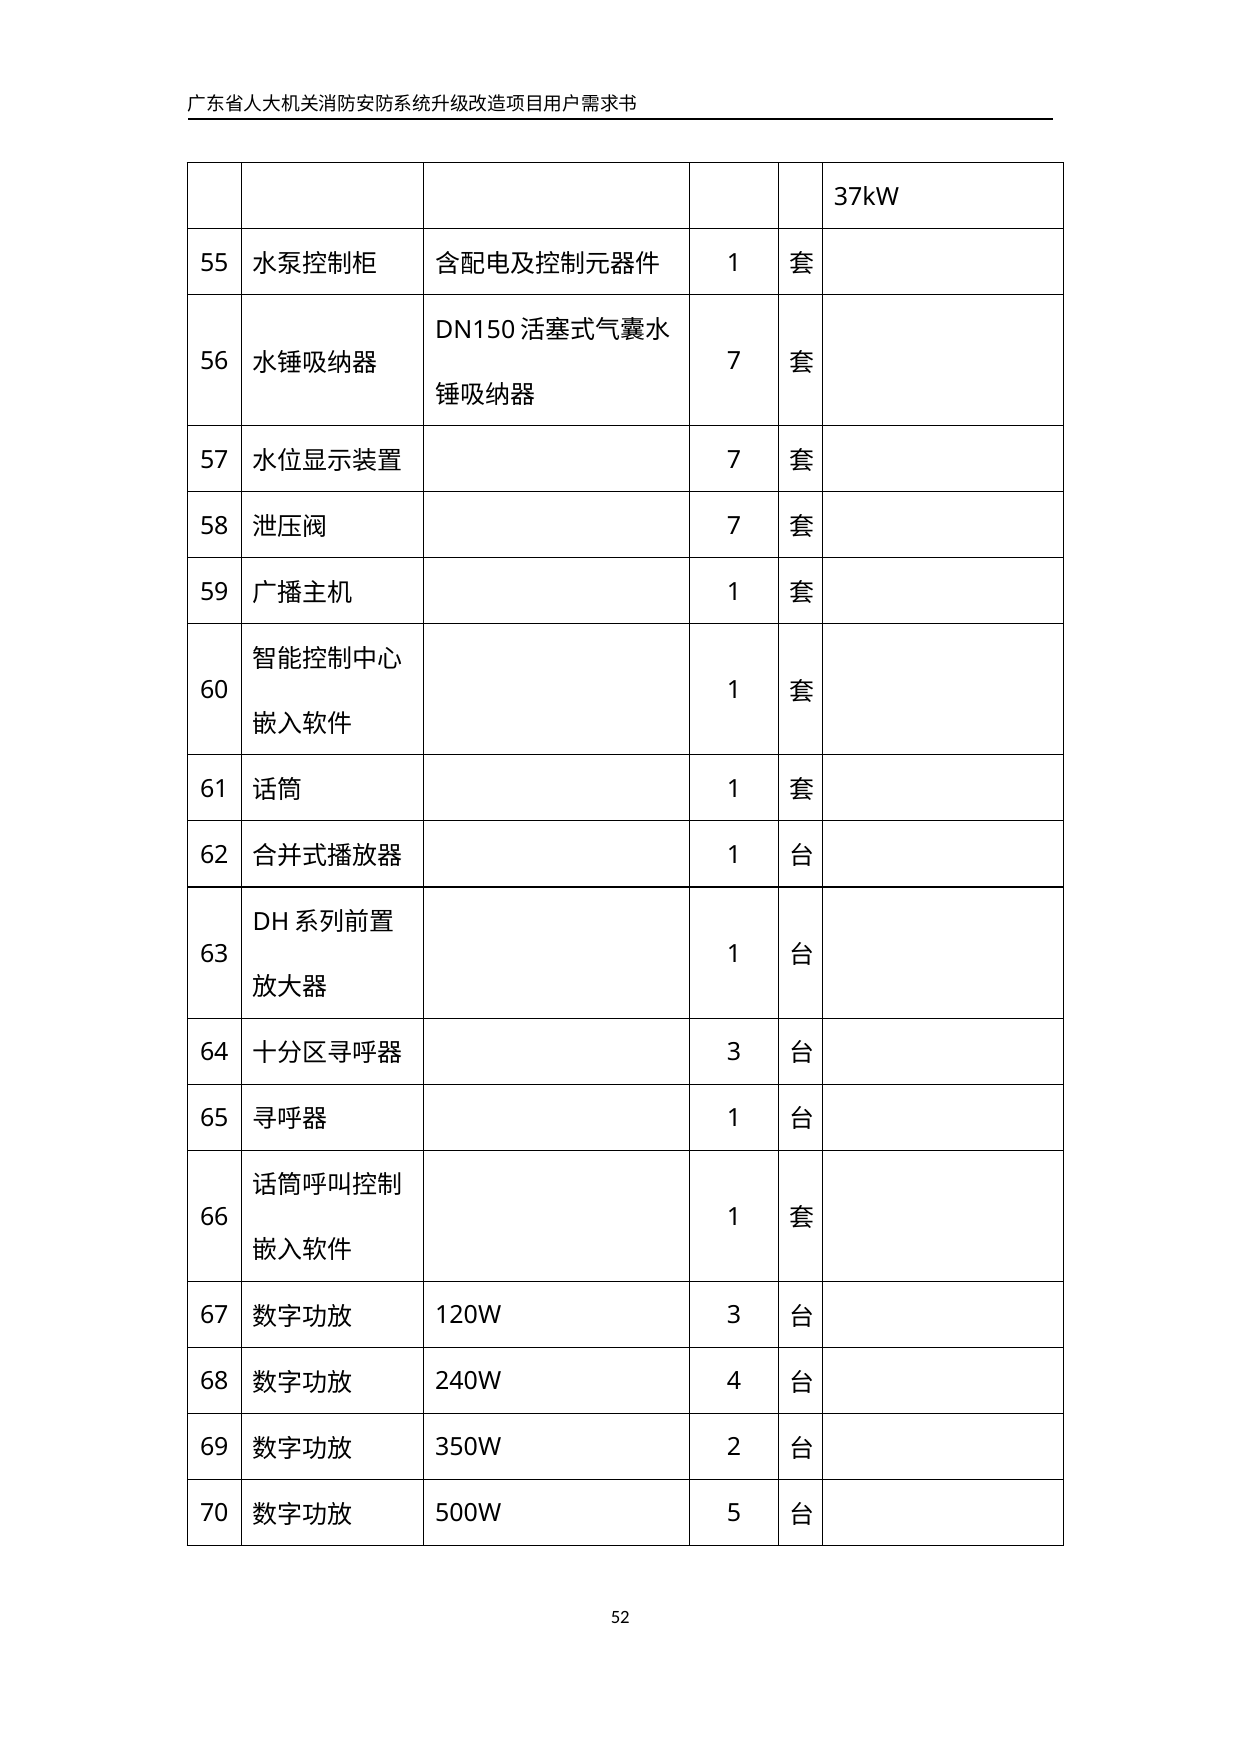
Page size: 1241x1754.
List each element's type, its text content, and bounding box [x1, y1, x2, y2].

table_cell 66 [188, 1151, 241, 1281]
table_cell 7 [690, 295, 778, 425]
table_cell 65 [188, 1085, 241, 1149]
table_cell 62 [188, 821, 241, 886]
table_cell 消防水泵 [242, 163, 423, 228]
table_cell [424, 426, 689, 491]
table_cell 64 [188, 1019, 241, 1083]
table_cell 63 [188, 888, 241, 1017]
table_cell [424, 888, 689, 1017]
table_cell 500W [424, 1480, 689, 1545]
table_cell [424, 492, 689, 557]
table_cell 台 [779, 1282, 822, 1347]
table_cell 台 [779, 1414, 822, 1479]
table_cell 7 [690, 492, 778, 557]
table_cell 61 [188, 755, 241, 820]
table_cell 台 [779, 1085, 822, 1149]
table_cell [424, 821, 689, 886]
table_cell DN150活塞式气囊水锤吸纳器 [424, 295, 689, 425]
table_cell [823, 755, 1063, 820]
table_cell 十分区寻呼器 [242, 1019, 423, 1083]
table_cell 54 [188, 163, 241, 228]
table_cell 7 [690, 426, 778, 491]
table_cell 1 [690, 755, 778, 820]
table_cell 1 [690, 624, 778, 754]
table_cell 58 [188, 492, 241, 557]
table_cell 1 [690, 558, 778, 623]
table_cell [823, 492, 1063, 557]
table_cell 套 [779, 492, 822, 557]
table_cell [424, 1151, 689, 1281]
table_cell 56 [188, 295, 241, 425]
table_cell [823, 1480, 1063, 1545]
table_cell [823, 1348, 1063, 1413]
table_cell [823, 426, 1063, 491]
table_cell 1 [690, 1151, 778, 1281]
table_cell 68 [188, 1348, 241, 1413]
table_cell 240W [424, 1348, 689, 1413]
table_cell 数字功放 [242, 1414, 423, 1479]
table_cell [823, 888, 1063, 1017]
table_cell 数字功放 [242, 1282, 423, 1347]
table_cell 水泵控制柜 [242, 229, 423, 294]
table_cell 合并式播放器 [242, 821, 423, 886]
table_cell 70 [188, 1480, 241, 1545]
table_cell 60 [188, 624, 241, 754]
table_cell 套 [779, 558, 822, 623]
table_cell [823, 1085, 1063, 1149]
table_cell [823, 1151, 1063, 1281]
table_cell 广播主机 [242, 558, 423, 623]
table_cell [823, 821, 1063, 886]
table_cell 水锤吸纳器 [242, 295, 423, 425]
table_cell 120W [424, 1282, 689, 1347]
table_cell 话筒呼叫控制嵌入软件 [242, 1151, 423, 1281]
table_cell [823, 1019, 1063, 1083]
table_cell 台 [779, 1480, 822, 1545]
table_cell 1 [690, 888, 778, 1017]
table_cell 智能控制中心嵌入软件 [242, 624, 423, 754]
table_cell 55 [188, 229, 241, 294]
table_cell 套 [779, 1151, 822, 1281]
table_cell 套 [779, 426, 822, 491]
table_cell 话筒 [242, 755, 423, 820]
table_cell 含配电及控制元器件 [424, 229, 689, 294]
table_cell 台 [779, 888, 822, 1017]
table_cell 套 [779, 229, 822, 294]
table_cell 350W [424, 1414, 689, 1479]
table_cell 寻呼器 [242, 1085, 423, 1149]
table_cell 台 [779, 1348, 822, 1413]
table_cell 67 [188, 1282, 241, 1347]
table_cell 3 [690, 1019, 778, 1083]
table_cell 57 [188, 426, 241, 491]
table_cell 4 [690, 1348, 778, 1413]
table_cell 1 [690, 1085, 778, 1149]
table_cell 2 [690, 163, 778, 228]
table_cell [823, 558, 1063, 623]
table_cell [424, 1019, 689, 1083]
table_cell [424, 558, 689, 623]
table_cell [424, 163, 689, 228]
table_cell [424, 755, 689, 820]
table_cell 3 [690, 1282, 778, 1347]
table_cell 1 [690, 229, 778, 294]
table_cell 1 [690, 821, 778, 886]
table_cell DH系列前置放大器 [242, 888, 423, 1017]
table_cell 69 [188, 1414, 241, 1479]
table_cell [823, 163, 1063, 228]
table_cell 5 [690, 1480, 778, 1545]
table_cell 套 [779, 295, 822, 425]
table_cell 数字功放 [242, 1480, 423, 1545]
table_cell 套 [779, 163, 822, 228]
table_cell 水位显示装置 [242, 426, 423, 491]
table_cell 数字功放 [242, 1348, 423, 1413]
table_cell [823, 295, 1063, 425]
table_cell [424, 624, 689, 754]
table_cell [823, 624, 1063, 754]
table_cell 泄压阀 [242, 492, 423, 557]
table_cell 2 [690, 1414, 778, 1479]
table_cell [823, 1282, 1063, 1347]
table_cell 台 [779, 1019, 822, 1083]
table_cell [823, 1414, 1063, 1479]
table_cell 套 [779, 755, 822, 820]
table_cell 台 [779, 821, 822, 886]
table_cell 59 [188, 558, 241, 623]
table_cell [823, 229, 1063, 294]
table_cell [424, 1085, 689, 1149]
table_cell 套 [779, 624, 822, 754]
